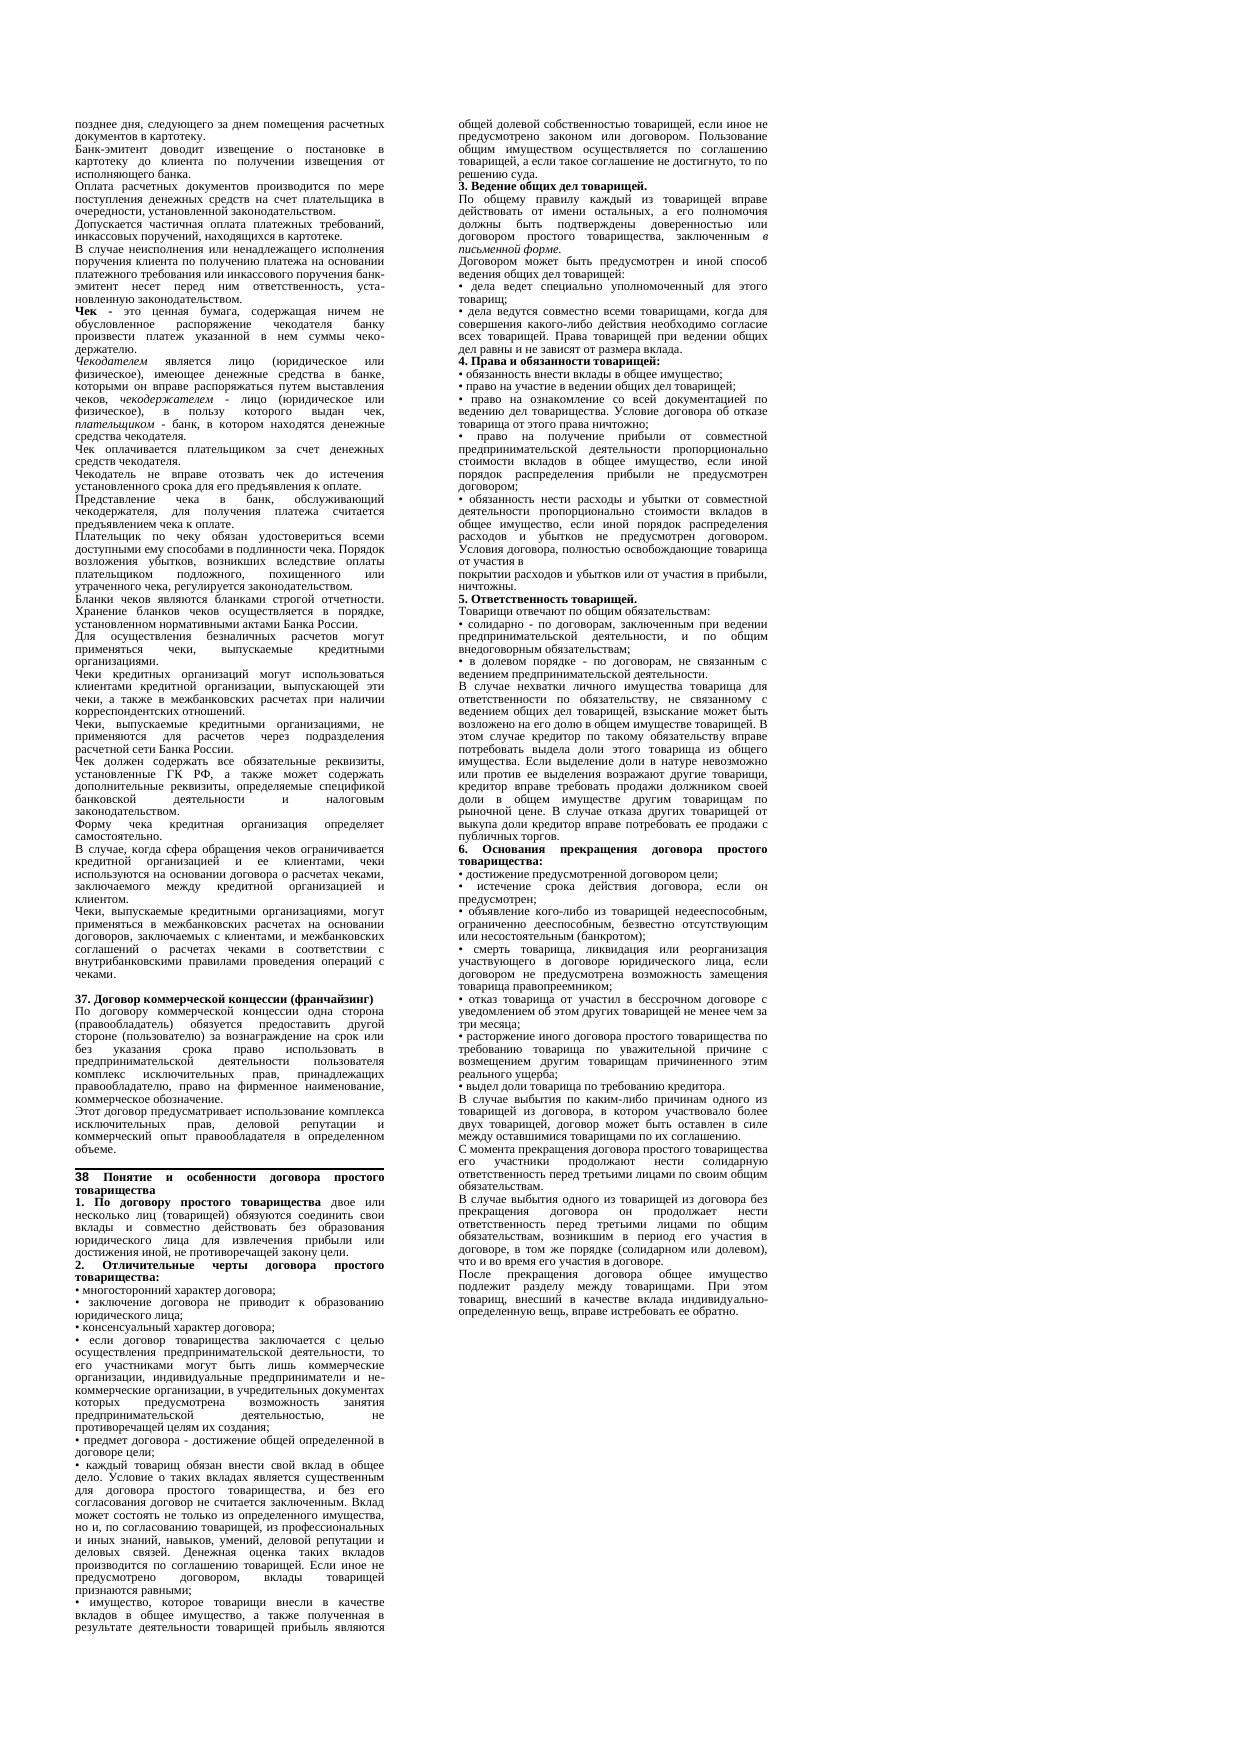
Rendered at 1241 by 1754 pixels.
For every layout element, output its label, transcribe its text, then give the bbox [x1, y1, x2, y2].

text По общему правилу каждый из товарищей вправе действовать от имени остальных, а его полномочия должны быть подтверждены доверенностью или договором простого товарищества, заключенным в письменной форме. [458, 193, 768, 256]
text Банк-эмитент доводит извещение о постановке в картотеку до клиента по получении извещения от исполняющего банка. [75, 143, 384, 181]
text Этот договор предусматривает использование комплекса исключительных прав, деловой репутации и коммерческий опыт правообладателя в определенном объеме. [75, 1106, 384, 1156]
text По договору коммерческой концессии одна сторона (правообладатель) обязуется предоставить другой стороне (пользователю) за вознаграждение на срок или без указания срока право использовать в предпринимательской деятельности пользователя комплекс исключительных прав, принадлежащих правообладателю, право на фирменное наименование, коммерческое обозначение. [75, 1006, 384, 1106]
text 37. Договор коммерческой концессии (франчайзинг) [75, 993, 384, 1006]
text В случае выбытия по каким-либо причинам одного из товарищей из договора, в котором участвовало более двух товарищей, договор может быть оставлен в силе между оставшимися товарищами по их соглашению. [458, 1093, 768, 1143]
text Форму чека кредитная организация определяет самостоятельно. [75, 818, 384, 843]
text Чекодателем является лицо (юридическое или физическое), имеющее денежные средства в банке, которыми он вправе распоряжаться путем выставления чеков, чекодержателем - лицо (юридическое или физическое), в пользу которого выдан чек, плательщиком - банк, в котором находятся денежные средства чекодателя. [75, 356, 384, 443]
text • объявление кого-либо из товарищей недееспособным, ограниченно дееспособным, безвестно отсутствующим или несостоятельным (банкротом); [458, 906, 768, 943]
text Плательщик по чеку обязан удостовериться всеми доступными ему способами в подлинности чека. Порядок возложения убытков, возникших вследствие оплаты плательщиком подложного, похищенного или утраченного чека, регулируется законодательством. [75, 531, 384, 593]
text • если договор товарищества заключается с целью осуществления предпринимательской деятельности, то его участниками могут быть лишь коммерческие организации, индивидуальные предприниматели и некоммерческие организации, в учредительных документах которых предусмотрена возможность занятия предпринимательской деятельностью, не противоречащей целям их создания; [75, 1334, 384, 1434]
text 2. Отличительные черты договора простого товарищества: [75, 1259, 384, 1284]
text В случае, когда сфера обращения чеков ограничивается кредитной организацией и ее клиентами, чеки используются на основании договора о расчетах чеками, заключаемого между кредитной организацией и клиентом. [75, 843, 384, 906]
text • достижение предусмотренной договором цели; [458, 868, 768, 881]
text • солидарно - по договорам, заключенным при ведении предпринимательской деятельности, и по общим внедоговорным обязательствам; [458, 618, 768, 656]
text • предмет договора - достижение общей определенной в договоре цели; [75, 1434, 384, 1459]
text • отказ товарища от участил в бессрочном договоре с уведомлением об этом других товарищей не менее чем за три месяца; [458, 993, 768, 1031]
text • дела ведутся совместно всеми товарищами, когда для совершения какого-либо действия необходимо согласие всех товарищей. Права товарищей при ведении общих дел равны и не зависят от размера вклада. [458, 306, 768, 356]
text Для осуществления безналичных расчетов могут применяться чеки, выпускаемые кредитными организациями. [75, 631, 384, 668]
text • обязанность внести вклады в общее имущество; [458, 368, 768, 381]
text 5. Ответственность товарищей. [458, 593, 768, 606]
text Допускается частичная оплата платежных требований, инкассовых поручений, находящихся в картотеке. [75, 218, 384, 243]
text 38 Понятие и особенности договора простого товарищества [75, 1170, 384, 1197]
text Чеки, выпускаемые кредитными организациями, могут применяться в межбанковских расчетах на основании договоров, заключаемых с клиентами, и межбанковских соглашений о расчетах чеками в соответствии с внутрибанковскими правилами проведения операций с чеками. [75, 906, 384, 981]
text • истечение срока действия договора, если он предусмотрен; [458, 881, 768, 906]
text 1. По договору простого товарищества двое или несколько лиц (товарищей) обязуются соединить свои вклады и совместно действовать без образования юридического лица для извлечения прибыли или достижения иной, не противоречащей закону цели. [75, 1197, 384, 1259]
text • многосторонний характер договора; [75, 1284, 384, 1297]
text Представление чека в банк, обслуживающий чекодержателя, для получения платежа считается предъявлением чека к оплате. [75, 493, 384, 531]
text • заключение договора не приводит к образованию юридического лица; [75, 1297, 384, 1322]
text • расторжение иного договора простого товарищества по требованию товарища по уважительной причине с возмещением другим товарищам причиненного этим реального ущерба; [458, 1031, 768, 1081]
text • в долевом порядке - по договорам, не связанным с ведением предпринимательской деятельности. [458, 656, 768, 681]
text Чеки, выпускаемые кредитными организациями, не применяются для расчетов через подразделения расчетной сети Банка России. [75, 718, 384, 756]
text Чек - это ценная бумага, содержащая ничем не обусловленное распоряжение чекодателя банку произвести платеж указанной в нем суммы чекодержателю. [75, 306, 384, 356]
text Бланки чеков являются бланками строгой отчетности. Хранение бланков чеков осуществляется в порядке, установленном нормативными актами Банка России. [75, 593, 384, 631]
text Чек должен содержать все обязательные реквизиты, установленные ГК РФ, а также может содержать дополнительные реквизиты, определяемые спецификой банковской деятельности и налоговым законодательством. [75, 756, 384, 818]
text После прекращения договора общее имущество подлежит разделу между товарищами. При этом товарищ, внесший в качестве вклада индивидуально-определенную вещь, вправе истребовать ее обратно. [458, 1268, 768, 1318]
text Чекодатель не вправе отозвать чек до истечения установленного срока для его предъявления к оплате. [75, 468, 384, 493]
text • обязанность нести расходы и убытки от совместной деятельности пропорционально стоимости вкладов в общее имущество, если иной порядок распределения расходов и убытков не предусмотрен договором. Условия договора, полностью освобождающие товарища от участия в [458, 493, 768, 568]
text • смерть товарища, ликвидация или реорганизация участвующего в договоре юридического лица, если договором не предусмотрена возможность замещения товарища правопреемником; [458, 943, 768, 993]
text • дела ведет специально уполномоченный для этого товарищ; [458, 281, 768, 306]
text • право на ознакомление со всей документацией по ведению дел товарищества. Условие договора об отказе товарища от этого права ничтожно; [458, 393, 768, 431]
text Чек оплачивается плательщиком за счет денежных средств чекодателя. [75, 443, 384, 468]
text В случае нехватки личного имущества товарища для ответственности по обязательству, не связанному с ведением общих дел товарищей, взыскание может быть возложено на его долю в общем имуществе товарищей. В этом случае кредитор по такому обязательству вправе потребовать выдела доли этого товарища из общего имущества. Если выделение доли в натуре невозможно или против ее выделения возражают другие товарищи, кредитор вправе требовать продажи должником своей доли в общем имуществе другим товарищам по рыночной цене. В случае отказа других товарищей от выкупа доли кредитор вправе потребовать ее продажи с публичных торгов. [458, 681, 768, 843]
text Чеки кредитных организаций могут использоваться клиентами кредитной организации, выпускающей эти чеки, а также в межбанковских расчетах при наличии корреспондентских отношений. [75, 668, 384, 718]
text • право на получение прибыли от совместной предпринимательской деятельности пропорционально стоимости вкладов в общее имущество, если иной порядок распределения прибыли не предусмотрен договором; [458, 431, 768, 493]
text Договором может быть предусмотрен и иной способ ведения общих дел товарищей: [458, 256, 768, 281]
text 6. Основания прекращения договора простого товарищества: [458, 843, 768, 868]
text Оплата расчетных документов производится по мере поступления денежных средств на счет плательщика в очередности, установленной законодательством. [75, 181, 384, 218]
text В случае выбытия одного из товарищей из договора без прекращения договора он продолжает нести ответственность перед третьими лицами по общим обязательствам, возникшим в период его участия в договоре, в том же порядке (солидарном или долевом), что и во время его участия в договоре. [458, 1193, 768, 1268]
text покрытии расходов и убытков или от участия в прибыли, ничтожны. [458, 568, 768, 593]
text • каждый товарищ обязан внести свой вклад в общее дело. Условие о таких вкладах является существенным для договора простого товарищества, и без его согласования договор не считается заключенным. Вклад может состоять не только из определенного имущества, но и, по согласованию товарищей, из профессиональных и иных знаний, навыков, умений, деловой репутации и деловых связей. Денежная оценка таких вкладов производится по соглашению товарищей. Если иное не предусмотрено договором, вклады товарищей признаются равными; [75, 1459, 384, 1597]
text В случае неисполнения или ненадлежащего исполнения поручения клиента по получению платежа на основании платежного требования или инкассового поручения банк-эмитент несет перед ним ответственность, установленную законодательством. [75, 243, 384, 306]
text С момента прекращения договора простого товарищества его участники продолжают нести солидарную ответственность перед третьими лицами по своим общим обязательствам. [458, 1143, 768, 1193]
